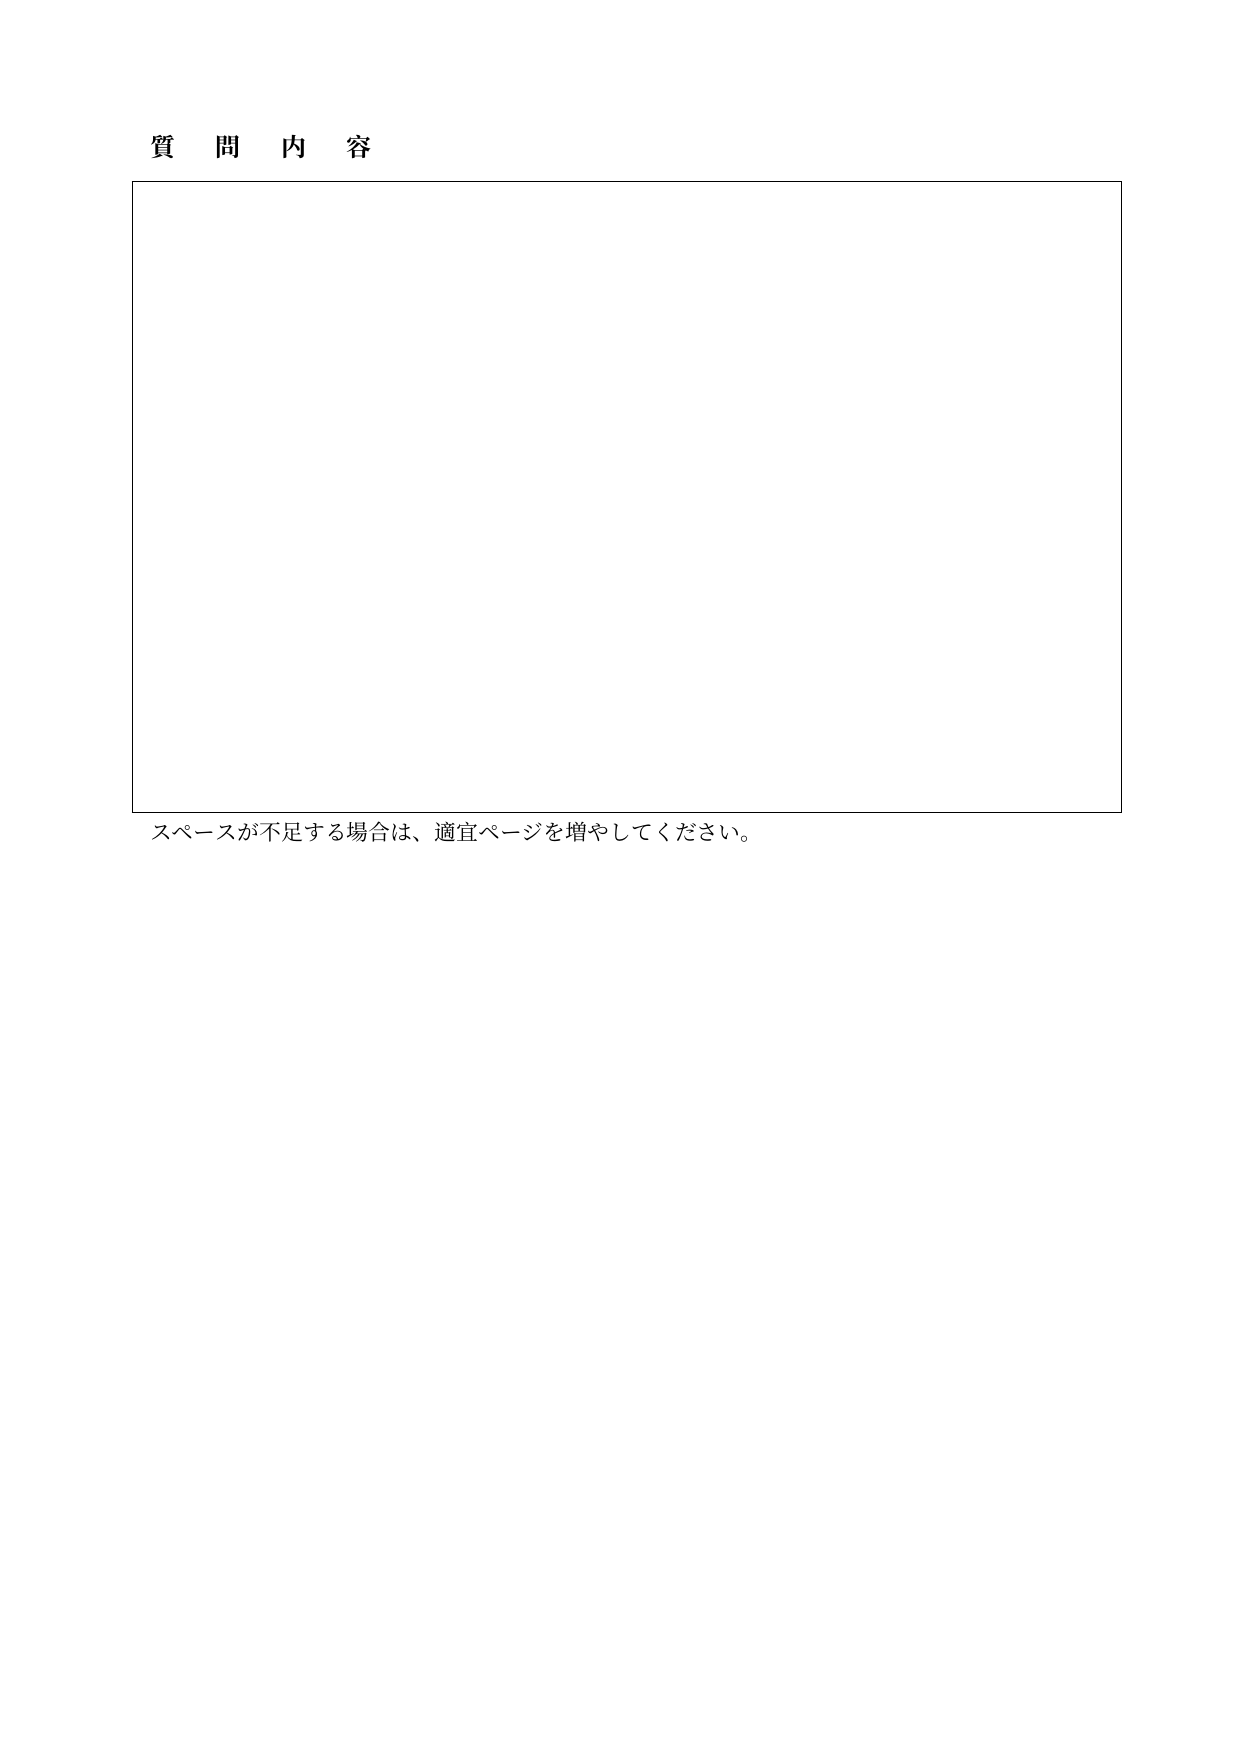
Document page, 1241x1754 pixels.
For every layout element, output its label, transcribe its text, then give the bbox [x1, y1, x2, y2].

text 質 問 内 容 [150, 111, 1090, 181]
table_header [133, 182, 1121, 812]
text スペースが不足する場合は、適宜ページを増やしてください。 [150, 813, 1086, 848]
